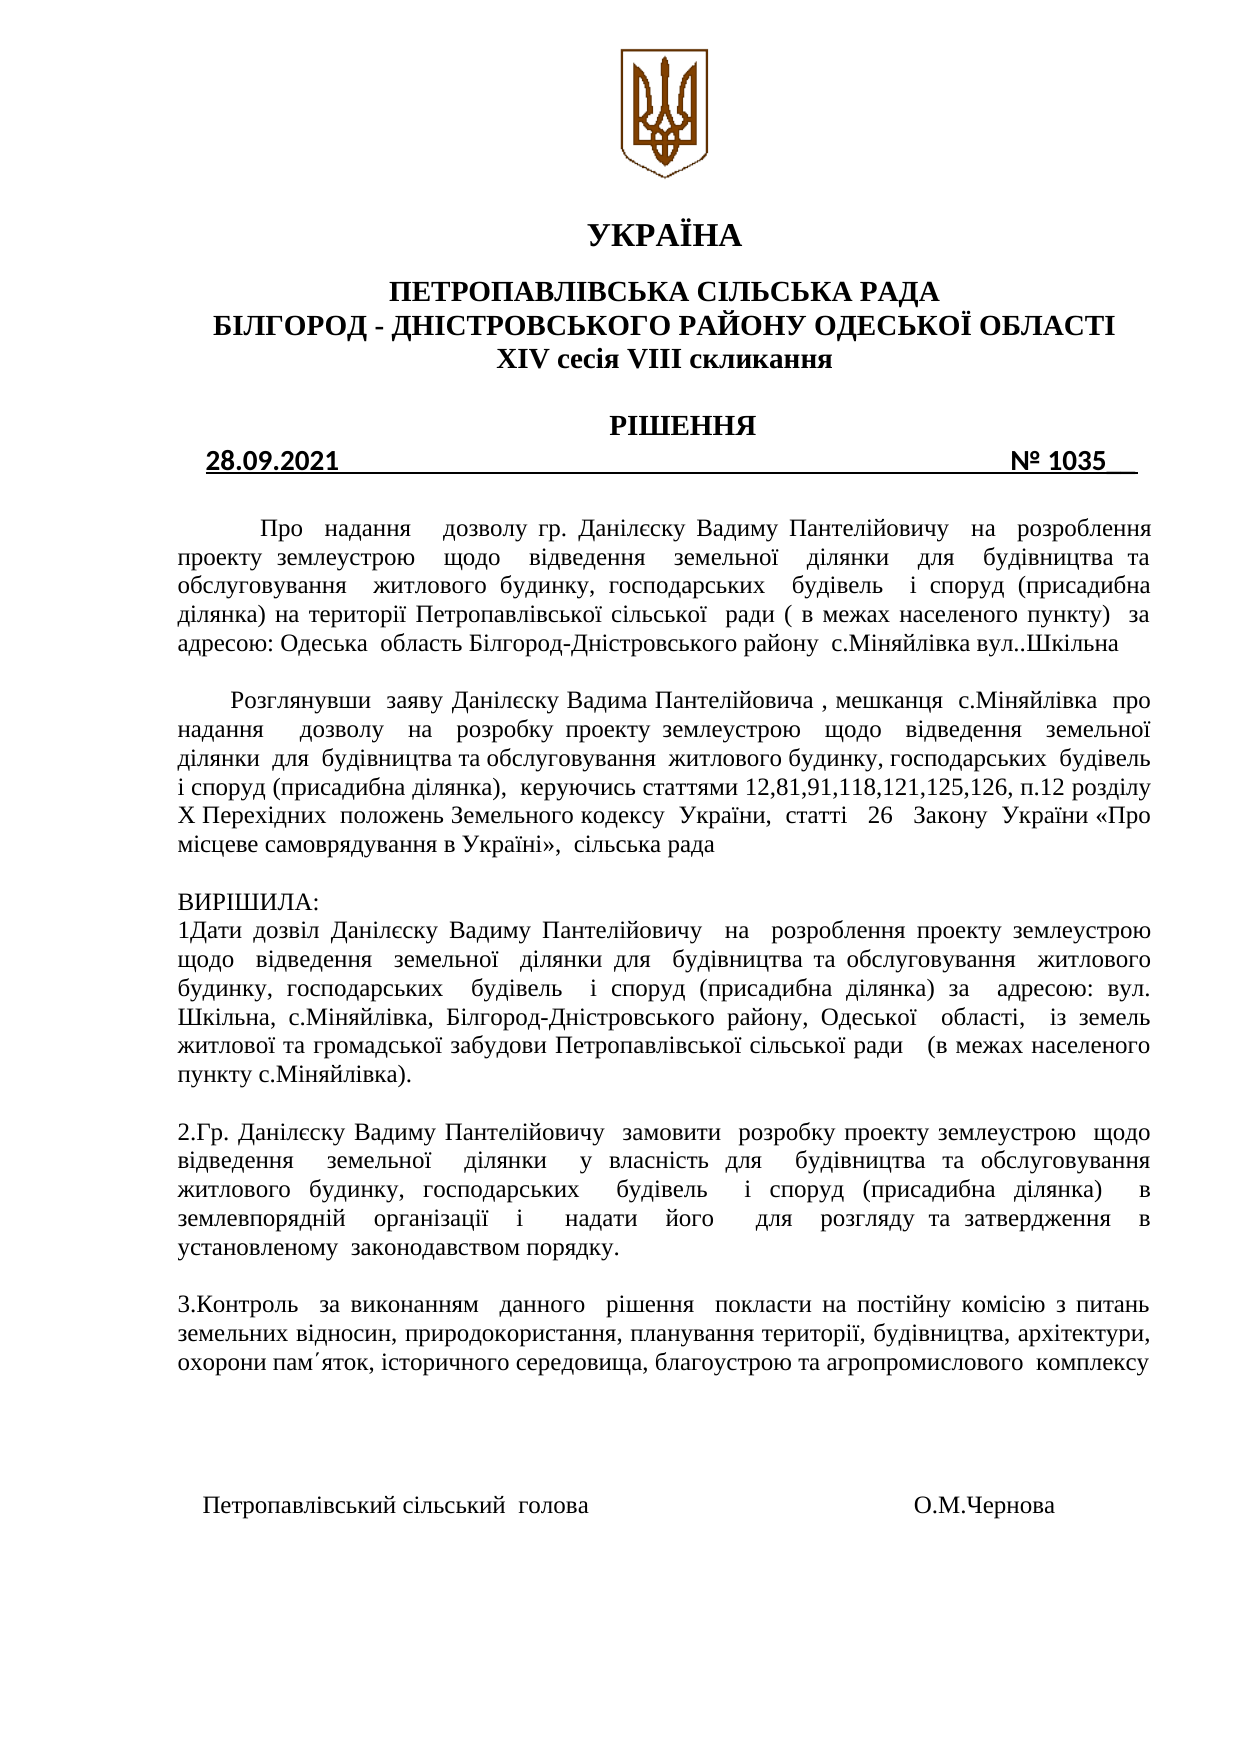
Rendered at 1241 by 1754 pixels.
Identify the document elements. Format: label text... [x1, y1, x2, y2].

text 2.Гр. Данілєску Вадиму Пантелійовичу замовити розробку проекту землеустрою щодо відведення земельної ділянки у власність для будівництва та обслуговування житлового будинку, господарських будівель і споруд (присадибна ділянка) в землевпорядній організації і надати його для розгляду та затвердження в установленому законодавством порядку. [177, 1117, 1152, 1261]
text ПЕТРОПАВЛІВСЬКА СІЛЬСЬКА РАДА [177, 274, 1152, 308]
text РІШЕННЯ [177, 408, 1152, 442]
text ВИРІШИЛА: [177, 887, 1152, 916]
text БІЛГОРОД - ДНІСТРОВСЬКОГО РАЙОНУ ОДЕСЬКОЇ ОБЛАСТІ [177, 308, 1152, 341]
text Петропавлівський сільський голова О.М.Чернова [177, 1491, 1152, 1519]
text 3.Контроль за виконанням данного рішення покласти на постійну комісію з питань земельних відносин, природокористання, планування території, будівництва, архітектури, охорони пам´яток, історичного середовища, благоустрою та агропромислового комплексу [177, 1289, 1152, 1376]
text УКРАЇНА [177, 215, 1152, 253]
text 1Дати дозвіл Данілєску Вадиму Пантелійовичу на розроблення проекту землеустрою щодо відведення земельної ділянки для будівництва та обслуговування житлового будинку, господарських будівель і споруд (присадибна ділянка) за адресою: вул. Шкільна, с.Міняйлівка, Білгород-Дністровського району, Одеської області, із земель житлової та громадської забудови Петропавлівської сільської ради (в межах населеного пункту с.Міняйлівка). [177, 916, 1152, 1088]
picture [612, 42, 717, 186]
text ХІV сесія VІІІ скликання [177, 341, 1152, 375]
text Розглянувши заяву Данілєску Вадима Пантелійовича , мешканця с.Міняйлівка про надання дозволу на розробку проекту землеустрою щодо відведення земельної ділянки для будівництва та обслуговування житлового будинку, господарських будівель і споруд (присадибна ділянка), керуючись статтями 12,81,91,118,121,125,126, п.12 розділу Х Перехідних положень Земельного кодексу України, статті 26 Закону України «Про місцеве самоврядування в Україні», сільська рада [177, 686, 1152, 858]
text Про надання дозволу гр. Данілєску Вадиму Пантелійовичу на розроблення проекту землеустрою щодо відведення земельної ділянки для будівництва та обслуговування житлового будинку, господарських будівель і споруд (присадибна ділянка) на території Петропавлівської сільської ради ( в межах населеного пункту) за адресою: Одеська область Білгород-Дністровського району с.Міняйлівка вул..Шкільна [177, 513, 1152, 657]
text 28.09.2021 № 1035__ [133, 442, 1152, 477]
